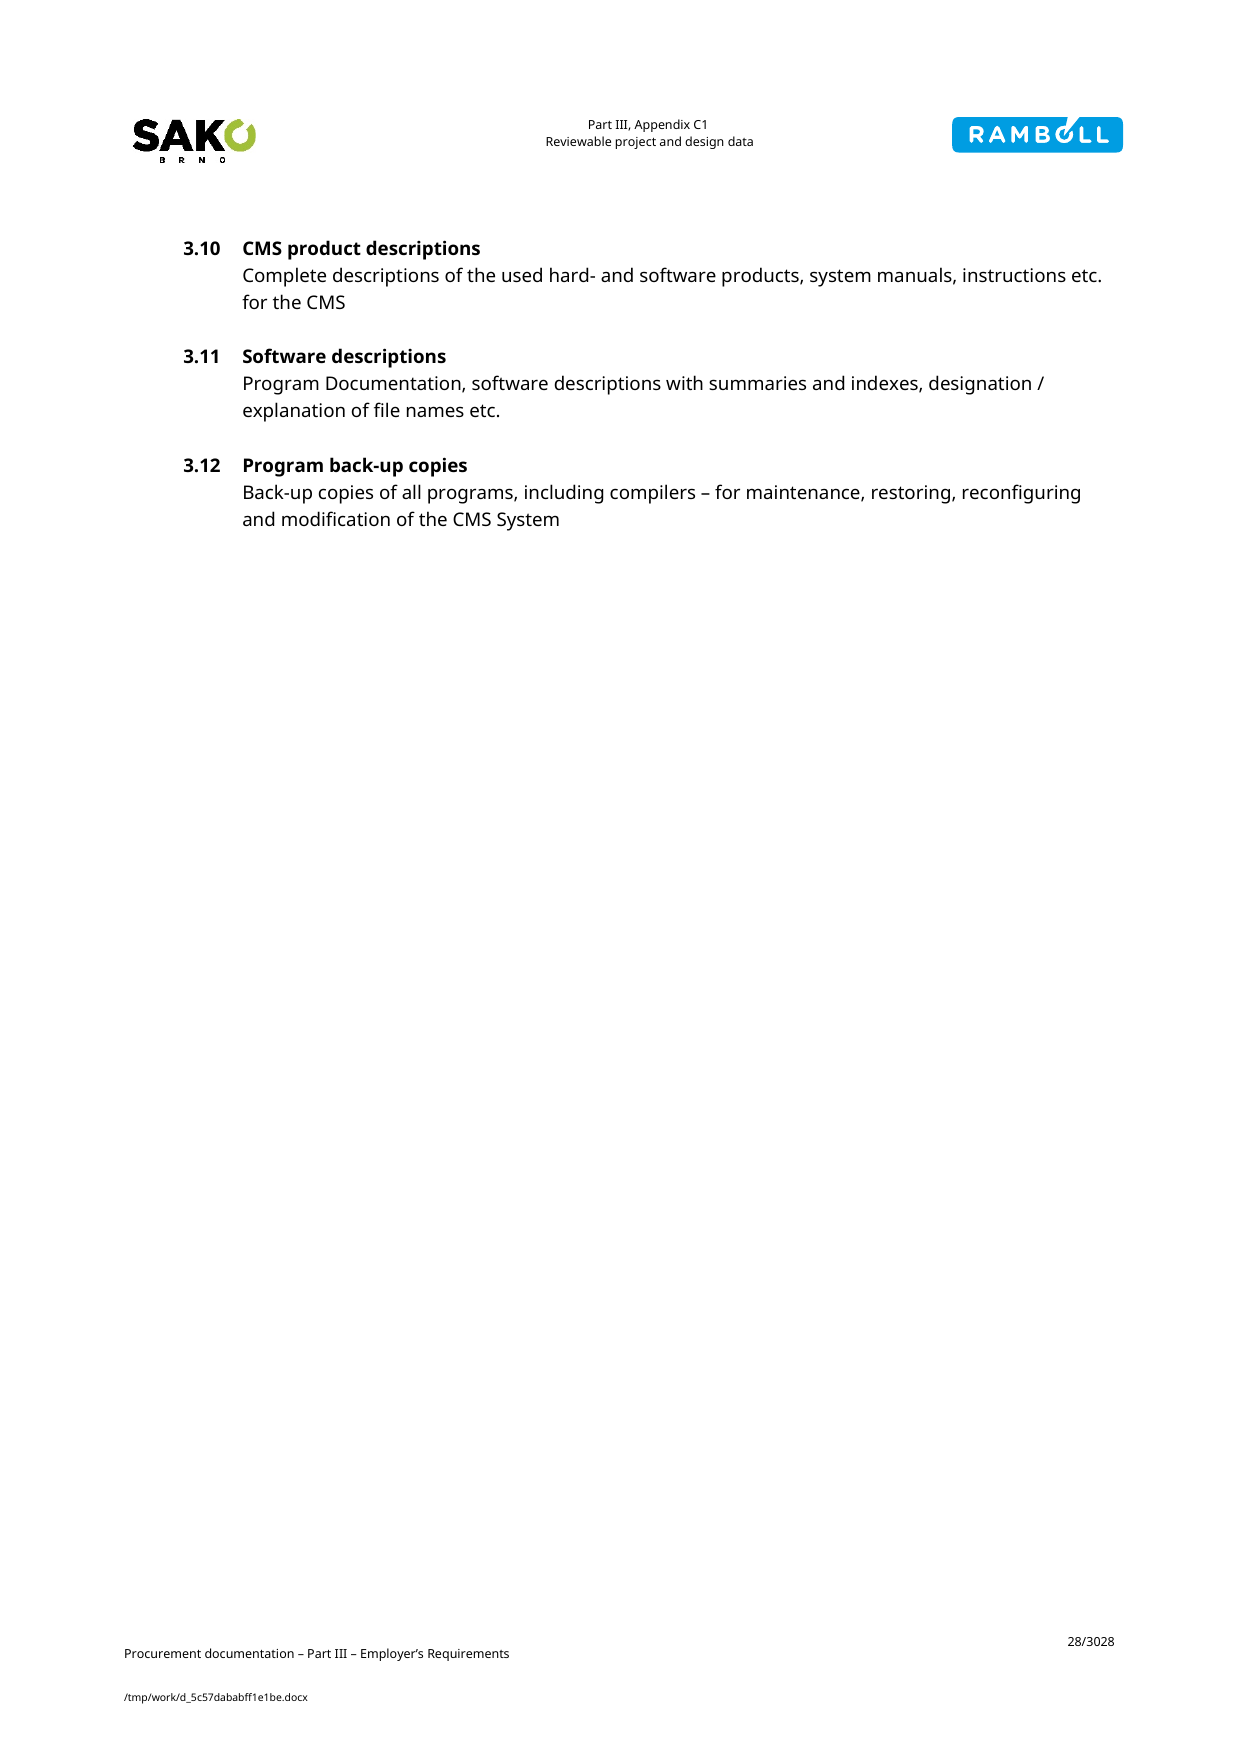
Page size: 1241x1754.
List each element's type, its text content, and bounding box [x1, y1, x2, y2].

picture [132, 119, 256, 163]
text 3.12 Program back-up copies [183, 450, 1116, 477]
text 3.11 Software descriptions [183, 342, 1116, 369]
text Back-up copies of all programs, including compilers – for maintenance, restoring, reconfiguring and modification of the CMS System [242, 477, 1116, 532]
text 3.10 CMS product descriptions [183, 234, 1116, 261]
text Program Documentation, software descriptions with summaries and indexes, designation / explanation of file names etc. [242, 369, 1116, 423]
text Complete descriptions of the used hard- and software products, system manuals, instructions etc. for the CMS [242, 261, 1116, 315]
